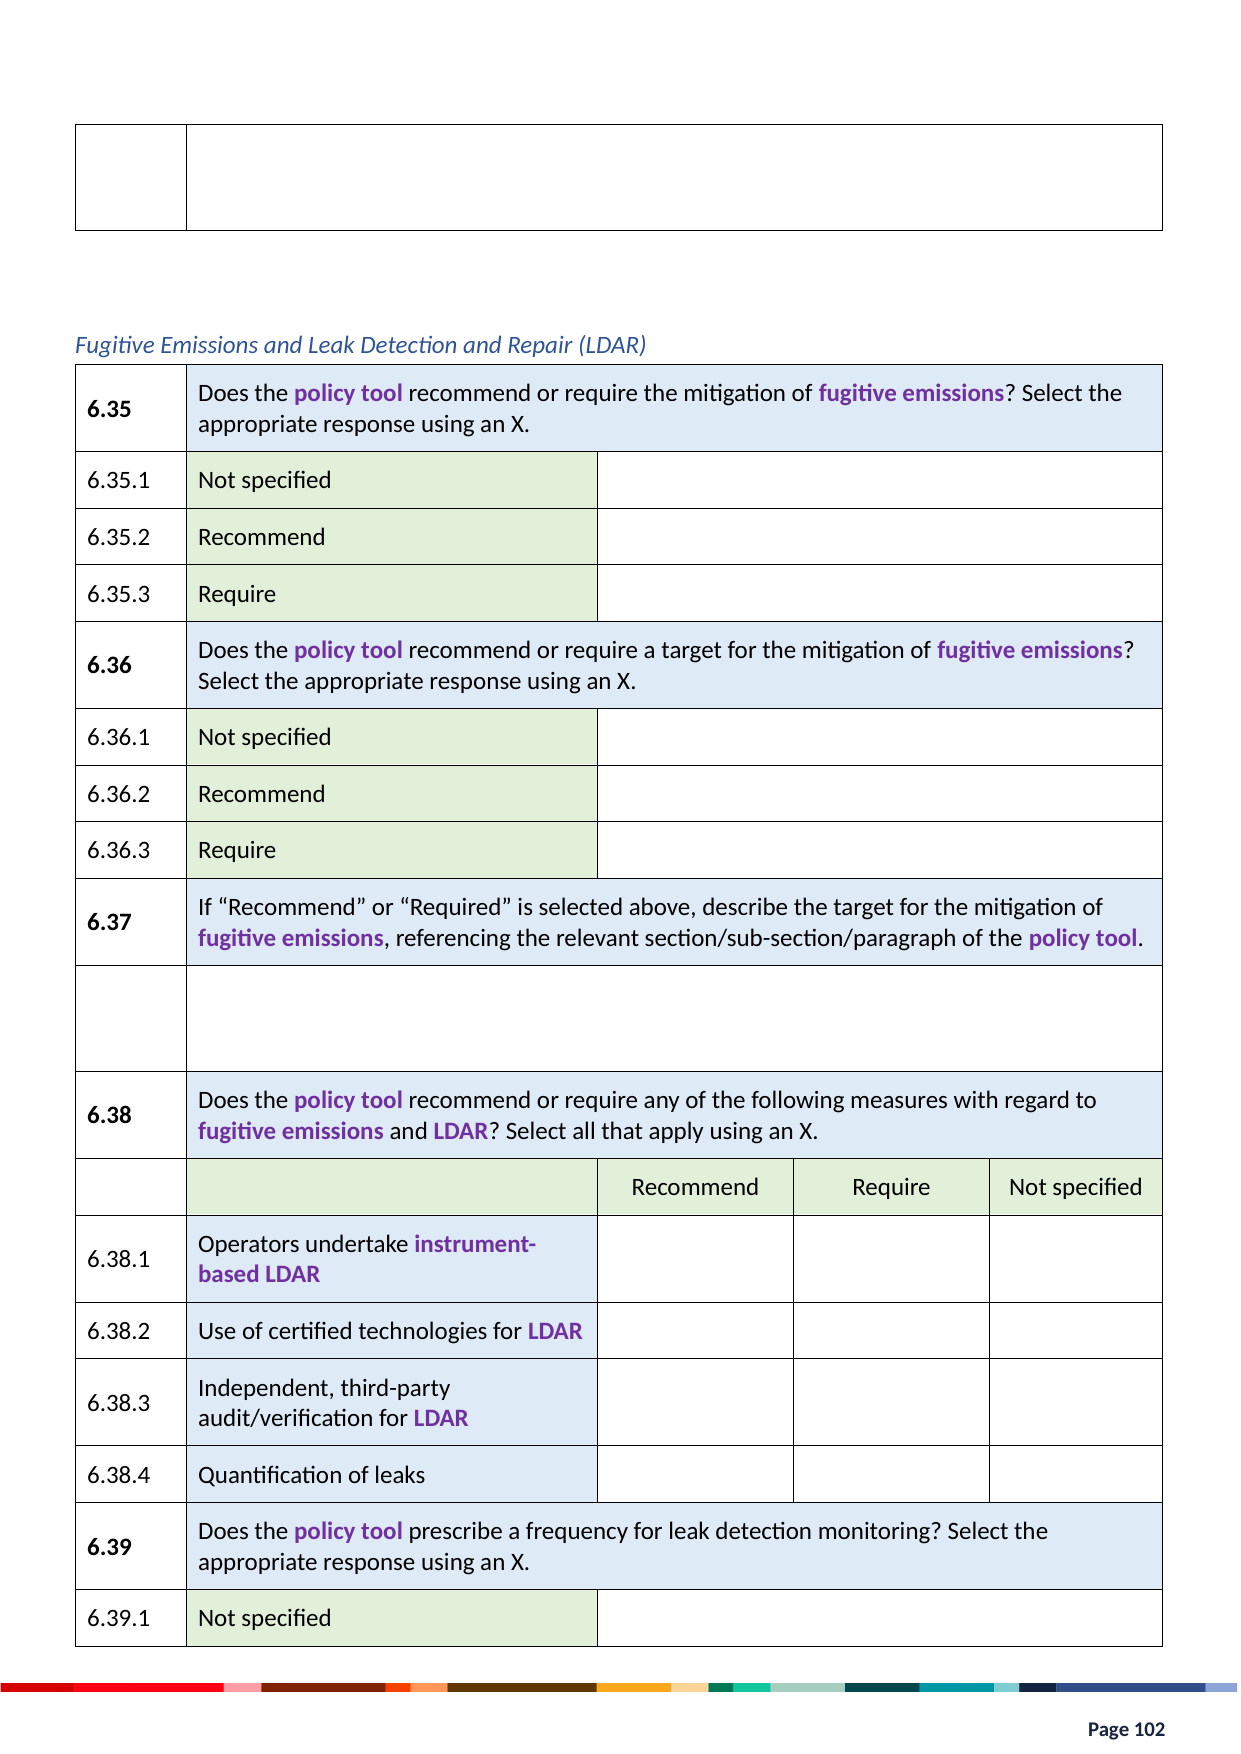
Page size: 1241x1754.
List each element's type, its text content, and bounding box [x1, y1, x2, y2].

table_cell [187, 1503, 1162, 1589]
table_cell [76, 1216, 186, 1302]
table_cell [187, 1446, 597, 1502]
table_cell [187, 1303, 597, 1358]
subtitle Fugitive Emissions and Leak Detection and Repair (LDAR) [75, 329, 1165, 360]
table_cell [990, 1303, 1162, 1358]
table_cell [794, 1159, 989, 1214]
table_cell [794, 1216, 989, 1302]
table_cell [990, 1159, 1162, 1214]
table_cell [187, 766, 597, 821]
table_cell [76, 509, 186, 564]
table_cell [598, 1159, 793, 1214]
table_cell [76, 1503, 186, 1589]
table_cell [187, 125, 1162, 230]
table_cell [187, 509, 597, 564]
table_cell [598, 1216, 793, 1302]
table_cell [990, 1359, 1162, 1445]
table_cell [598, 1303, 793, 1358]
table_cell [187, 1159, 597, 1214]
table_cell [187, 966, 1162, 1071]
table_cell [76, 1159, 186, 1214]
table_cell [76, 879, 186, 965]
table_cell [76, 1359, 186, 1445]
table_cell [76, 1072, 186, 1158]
picture [0, 1683, 1236, 1692]
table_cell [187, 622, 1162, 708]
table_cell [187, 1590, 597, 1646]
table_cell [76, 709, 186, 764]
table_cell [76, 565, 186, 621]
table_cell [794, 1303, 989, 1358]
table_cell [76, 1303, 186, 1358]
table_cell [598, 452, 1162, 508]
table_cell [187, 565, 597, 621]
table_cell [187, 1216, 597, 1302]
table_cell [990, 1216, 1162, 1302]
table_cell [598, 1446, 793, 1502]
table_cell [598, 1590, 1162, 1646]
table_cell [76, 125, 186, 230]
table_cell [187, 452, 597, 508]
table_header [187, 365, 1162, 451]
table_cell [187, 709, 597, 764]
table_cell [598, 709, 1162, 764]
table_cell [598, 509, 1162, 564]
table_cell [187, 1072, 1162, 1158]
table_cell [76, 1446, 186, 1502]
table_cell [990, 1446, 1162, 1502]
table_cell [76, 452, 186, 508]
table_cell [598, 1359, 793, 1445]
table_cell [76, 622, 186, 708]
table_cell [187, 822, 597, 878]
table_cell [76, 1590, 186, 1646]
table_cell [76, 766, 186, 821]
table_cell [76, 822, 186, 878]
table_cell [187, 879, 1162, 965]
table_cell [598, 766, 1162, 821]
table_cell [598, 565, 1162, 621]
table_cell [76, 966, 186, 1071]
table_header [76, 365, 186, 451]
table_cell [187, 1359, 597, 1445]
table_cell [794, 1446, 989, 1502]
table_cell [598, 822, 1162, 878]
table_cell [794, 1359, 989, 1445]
